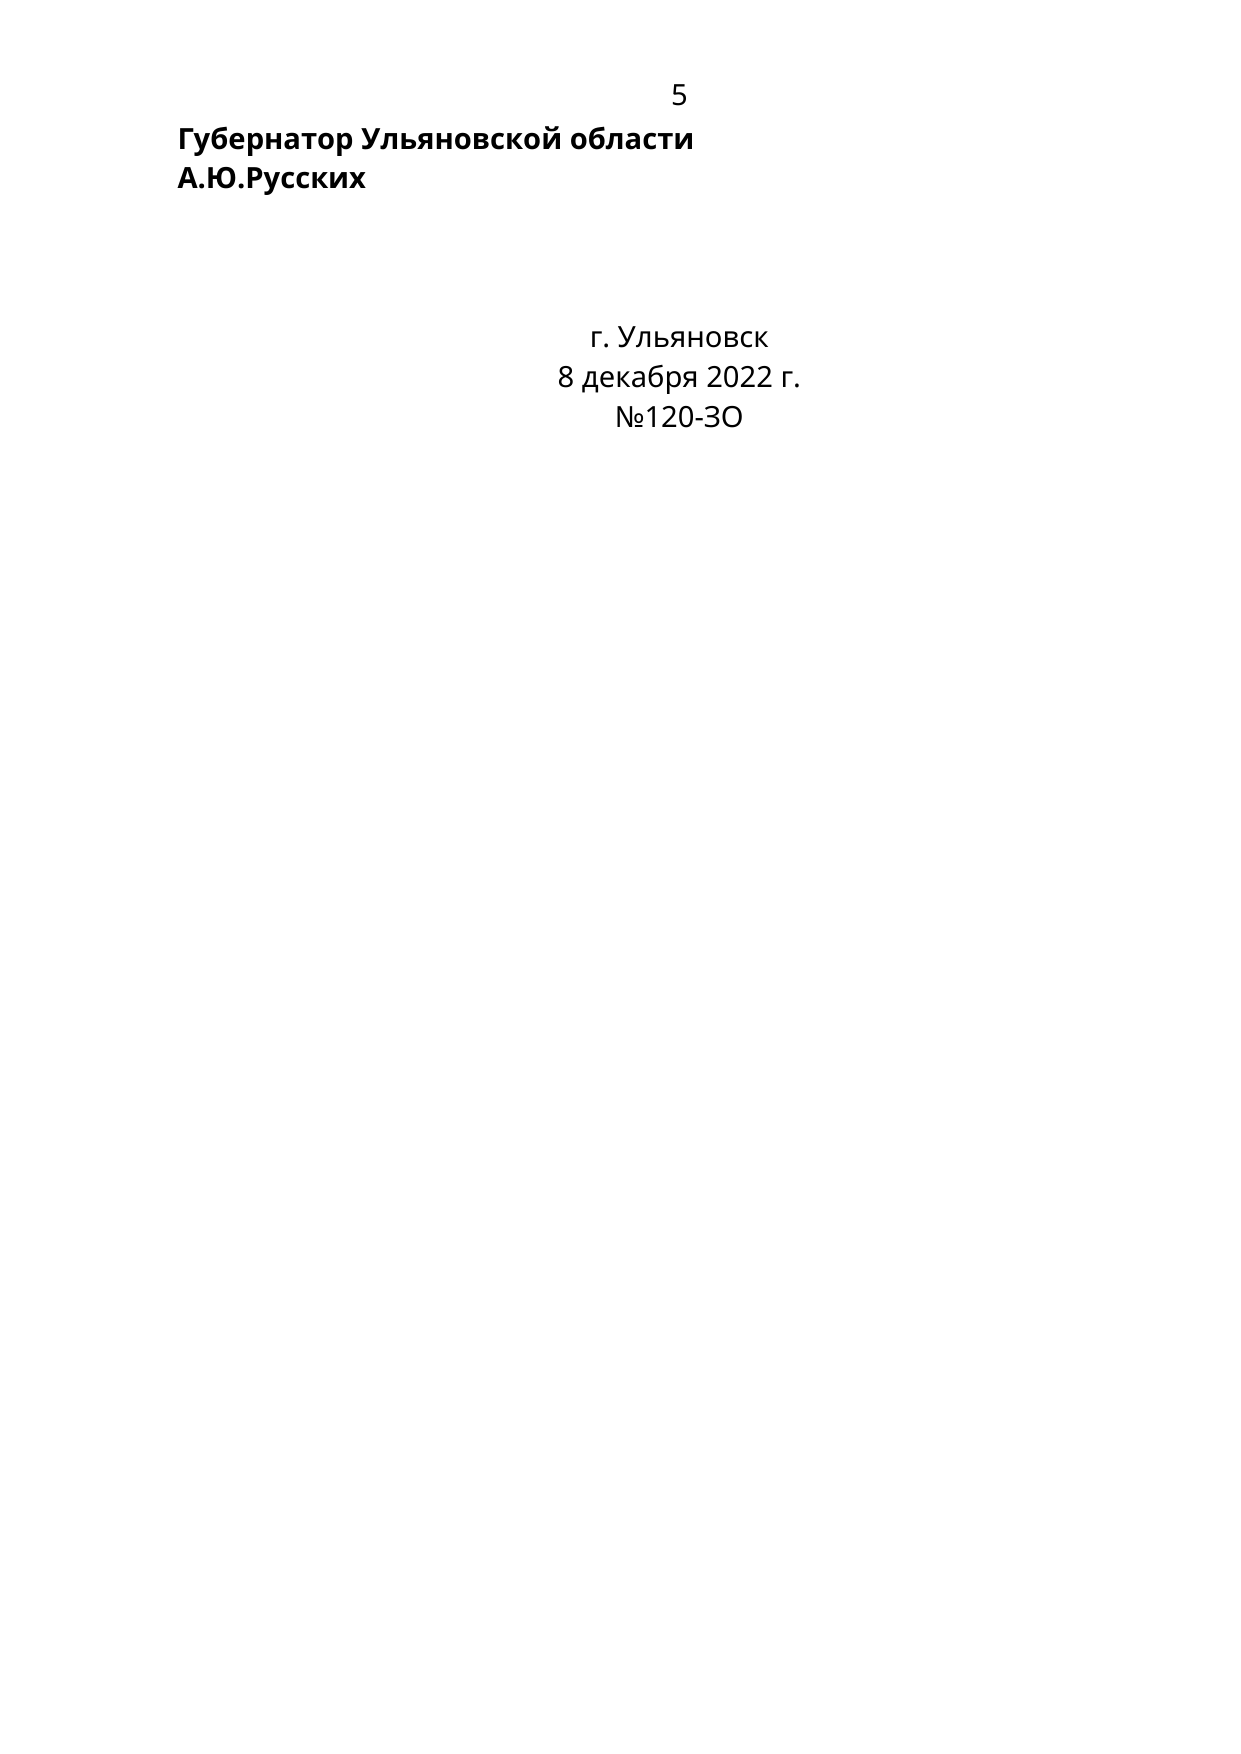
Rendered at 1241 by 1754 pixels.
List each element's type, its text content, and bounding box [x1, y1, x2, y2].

text Губернатор Ульяновской области А.Ю.Русских [177, 118, 1181, 197]
text 8 декабря 2022 г. [177, 356, 1181, 396]
text г. Ульяновск [177, 317, 1181, 356]
text №120-ЗО [177, 396, 1181, 436]
